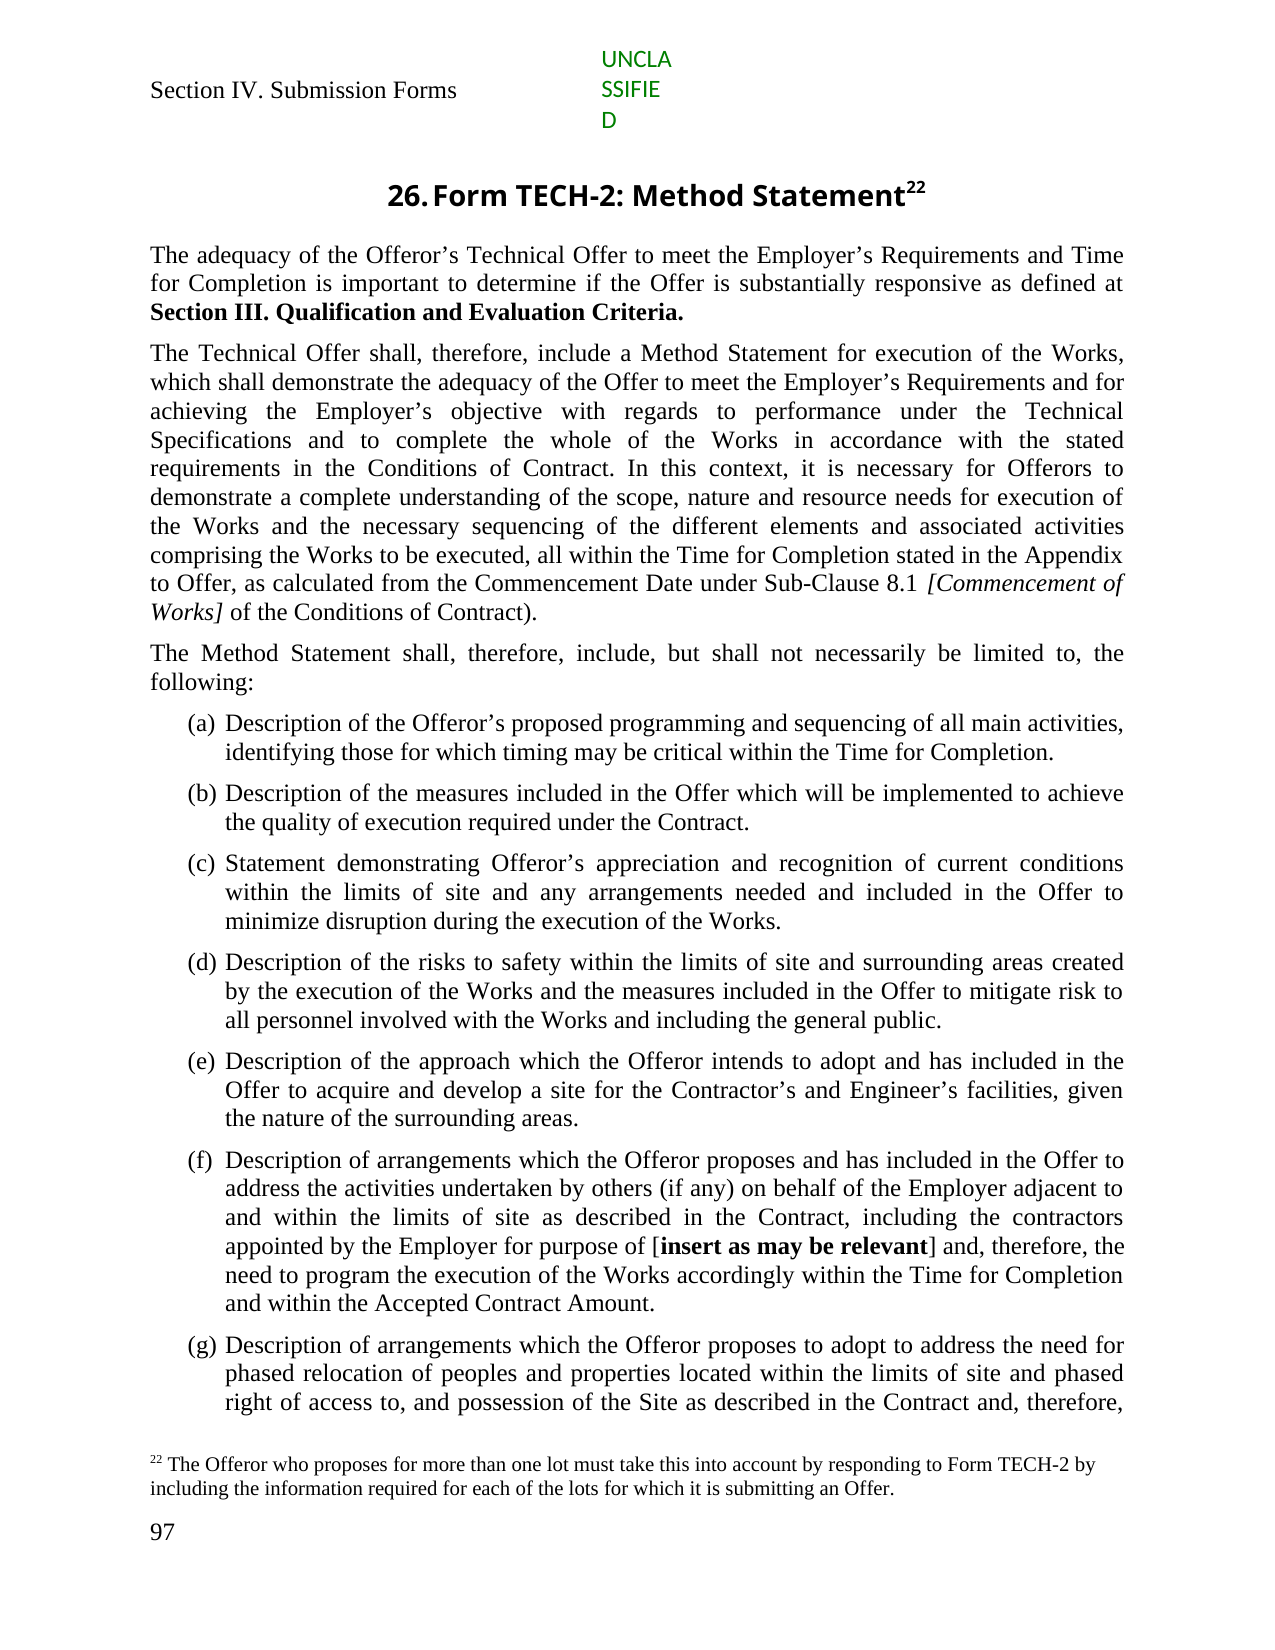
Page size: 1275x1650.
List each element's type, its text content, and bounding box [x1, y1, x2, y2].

list Statement demonstrating Offeror’s appreciation and recognition of current conditions within the limits of site and any arrangements needed and included in the Offer to minimize disruption during the execution of the Works. [187, 848, 1125, 935]
list Description of the Offeror’s proposed programming and sequencing of all main activities, identifying those for which timing may be critical within the Time for Completion. [187, 708, 1125, 766]
subtitle Form TECH-2: Method Statement [187, 175, 1125, 215]
list Description of arrangements which the Offeror proposes and has included in the Offer to address the activities undertaken by others (if any) on behalf of the Employer adjacent to and within the limits of site as described in the Contract, including the contractors appointed by the Employer for purpose of [insert as may be relevant] and, therefore, the need to program the execution of the Works accordingly within the Time for Completion and within the Accepted Contract Amount. [187, 1145, 1125, 1317]
text The Method Statement shall, therefore, include, but shall not necessarily be limited to, the following: [150, 638, 1125, 696]
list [187, 1330, 1125, 1416]
text The Technical Offer shall, therefore, include a Method Statement for execution of the Works, which shall demonstrate the adequacy of the Offer to meet the Employer’s Requirements and for achieving the Employer’s objective with regards to performance under the Technical Specifications and to complete the whole of the Works in accordance with the stated requirements in the Conditions of Contract. In this context, it is necessary for Offerors to demonstrate a complete understanding of the scope, nature and resource needs for execution of the Works and the necessary sequencing of the different elements and associated activities comprising the Works to be executed, all within the Time for Completion stated in the Appendix to Offer, as calculated from the Commencement Date under Sub-Clause 8.1 [Commencement of Works] of the Conditions of Contract). [150, 338, 1125, 626]
list Description of the approach which the Offeror intends to adopt and has included in the Offer to acquire and develop a site for the Contractor’s and Engineer’s facilities, given the nature of the surrounding areas. [187, 1046, 1125, 1132]
list Description of the risks to safety within the limits of site and surrounding areas created by the execution of the Works and the measures included in the Offer to mitigate risk to all personnel involved with the Works and including the general public. [187, 947, 1125, 1033]
list Description of the measures included in the Offer which will be implemented to achieve the quality of execution required under the Contract. [187, 778, 1125, 836]
text The adequacy of the Offeror’s Technical Offer to meet the Employer’s Requirements and Time for Completion is important to determine if the Offer is substantially responsive as defined at Section III. Qualification and Evaluation Criteria. [150, 240, 1125, 326]
